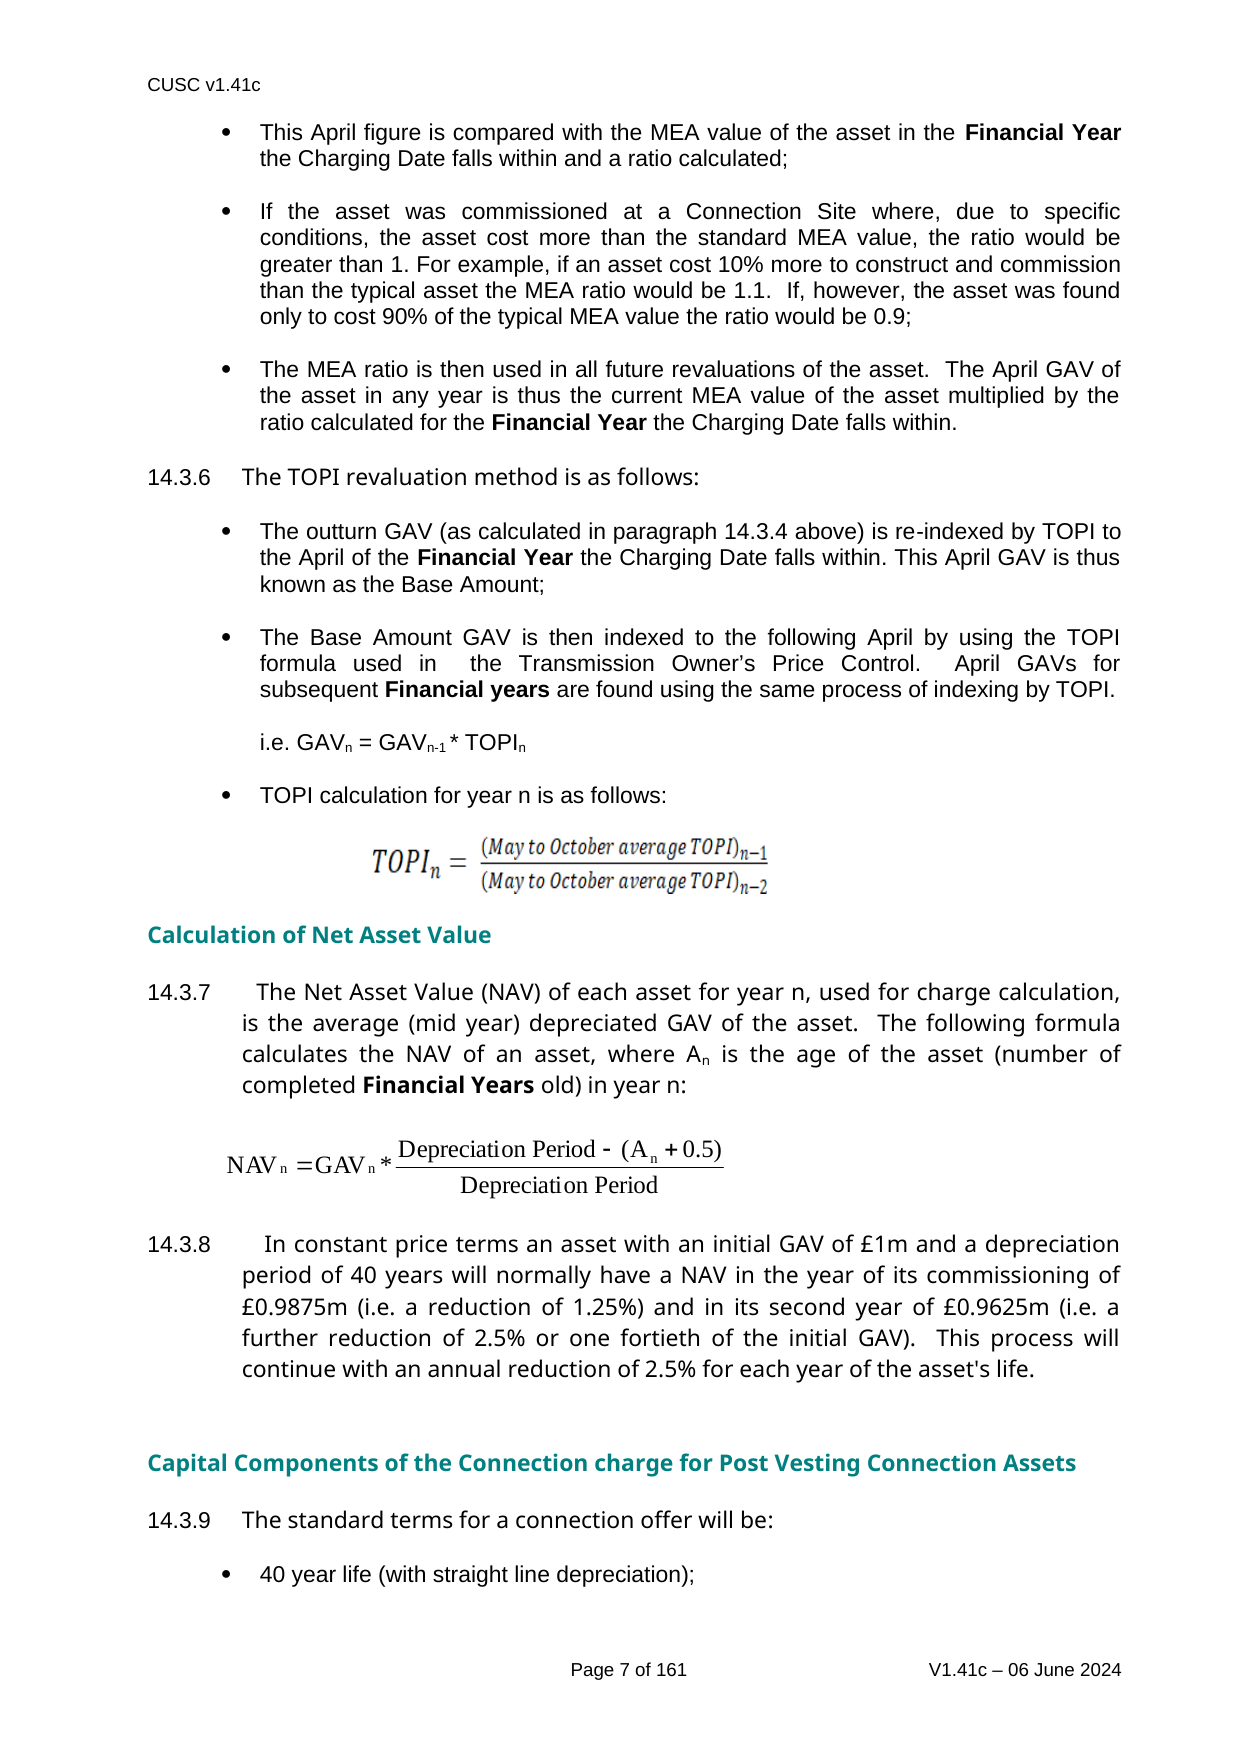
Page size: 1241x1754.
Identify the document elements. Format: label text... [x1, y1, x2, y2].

list The standard terms for a connection offer will be: [147, 1503, 1121, 1535]
list If the asset was commissioned at a Connection Site where, due to specific conditions, the asset cost more than the standard MEA value, the ratio would be greater than 1. For example, if an asset cost 10% more to construct and commission than the typical asset the MEA ratio would be 1.1. If, however, the asset was found only to cost 90% of the typical MEA value the ratio would be 0.9; [222, 198, 1121, 329]
subtitle Calculation of Net Asset Value [147, 919, 1121, 950]
list The TOPI revaluation method is as follows: [147, 460, 1121, 492]
list The Net Asset Value (NAV) of each asset for year n, used for charge calculation, is the average (mid year) depreciated GAV of the asset. The following formula calculates the NAV of an asset, where An is the age of the asset (number of completed Financial Years old) in year n: [147, 976, 1121, 1101]
list TOPI calculation for year n is as follows: [222, 782, 1121, 808]
subtitle Capital Components of the Connection charge for Post Vesting Connection Assets [147, 1447, 1121, 1478]
list The outturn GAV (as calculated in paragraph 14.3.4 above) is re-indexed by TOPI to the April of the Financial Year the Charging Date falls within. This April GAV is thus known as the Base Amount; [222, 518, 1121, 597]
text i.e. GAVn = GAVn-1 * TOPIn [184, 729, 1121, 755]
list In constant price terms an asset with an initial GAV of £1m and a depreciation period of 40 years will normally have a NAV in the year of its commissioning of £0.9875m (i.e. a reduction of 1.25%) and in its second year of £0.9625m (i.e. a further reduction of 2.5% or one fortieth of the initial GAV). This process will continue with an annual reduction of 2.5% for each year of the asset's life. [147, 1228, 1121, 1384]
list The MEA ratio is then used in all future revaluations of the asset. The April GAV of the asset in any year is thus the current MEA value of the asset multiplied by the ratio calculated for the Financial Year the Charging Date falls within. [222, 356, 1121, 435]
picture [372, 833, 768, 894]
list This April figure is compared with the MEA value of the asset in the Financial Year the Charging Date falls within and a ratio calculated; [222, 119, 1121, 171]
list 40 year life (with straight line depreciation); [222, 1561, 1121, 1587]
list The Base Amount GAV is then indexed to the following April by using the TOPI formula used in the Transmission Owner’s Price Control. April GAVs for subsequent Financial years are found using the same process of indexing by TOPI. [222, 623, 1121, 702]
